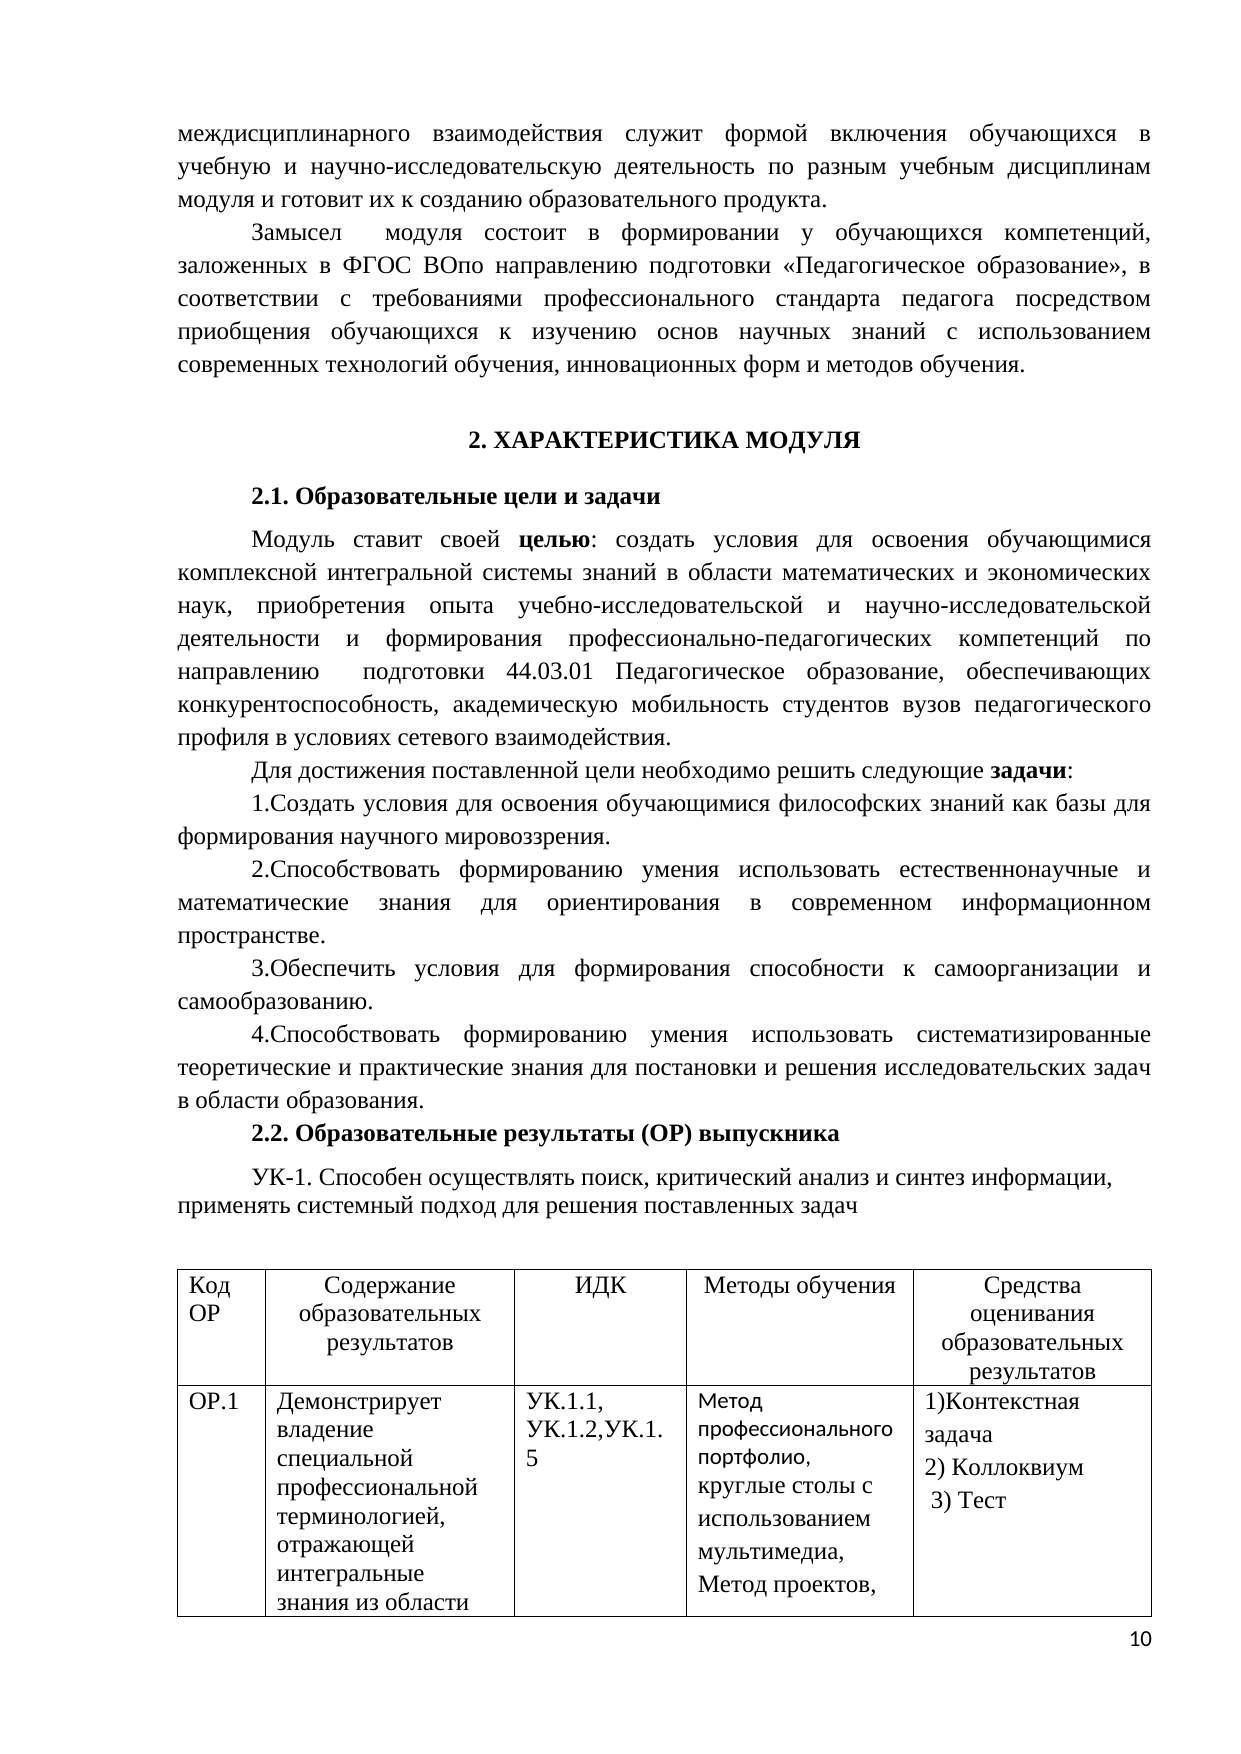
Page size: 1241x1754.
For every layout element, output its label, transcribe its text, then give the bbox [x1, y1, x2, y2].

table_cell ОР.1 [178, 1386, 265, 1616]
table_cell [266, 1386, 514, 1616]
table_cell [914, 1386, 1151, 1616]
text Для достижения поставленной цели необходимо решить следующие задачи: [177, 755, 1152, 784]
table_header Содержание образовательных результатов [266, 1270, 514, 1385]
text 2. ХАРАКТЕРИСТИКА МОДУЛЯ [177, 425, 1152, 454]
list 2.Способствовать формированию умения использовать естественнонаучные и математические знания для ориентирования в современном информационном пространстве. [177, 854, 1152, 949]
list 3.Обеспечить условия для формирования способности к самоорганизации и самообразованию. [177, 953, 1152, 1015]
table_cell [515, 1386, 686, 1616]
text 2.2. Образовательные результаты (ОР) выпускника [177, 1118, 1152, 1147]
list 4.Способствовать формированию умения использовать систематизированные теоретические и практические знания для постановки и решения исследовательских задач в области образования. [177, 1019, 1152, 1114]
text Замысел модуля состоит в формировании у обучающихся компетенций, заложенных в ФГОС ВОпо направлению подготовки «Педагогическое образование», в соответствии с требованиями профессионального стандарта педагога посредством приобщения обучающихся к изучению основ научных знаний с использованием современных технологий обучения, инновационных форм и методов обучения. [177, 217, 1152, 378]
table_header Код ОР [178, 1270, 265, 1385]
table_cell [687, 1386, 913, 1616]
table_header Методы обучения [687, 1270, 913, 1385]
table_header Средства оценивания образовательных результатов [914, 1270, 1151, 1385]
text УК-1. Способен осуществлять поиск, критический анализ и синтез информации, применять системный подход для решения поставленных задач [177, 1162, 1152, 1219]
text 2.1. Образовательные цели и задачи [177, 481, 1152, 510]
text Модуль ставит своей целью: создать условия для освоения обучающимися комплексной интегральной системы знаний в области математических и экономических наук, приобретения опыта учебно-исследовательской и научно-исследовательской деятельности и формирования профессионально-педагогических компетенций по направлению подготовки 44.03.01 Педагогическое образование, обеспечивающих конкурентоспособность, академическую мобильность студентов вузов педагогического профиля в условиях сетевого взаимодействия. [177, 524, 1152, 751]
list 1.Создать условия для освоения обучающимися философских знаний как базы для формирования научного мировоззрения. [177, 788, 1152, 850]
table_header ИДК [515, 1270, 686, 1385]
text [177, 118, 1152, 213]
